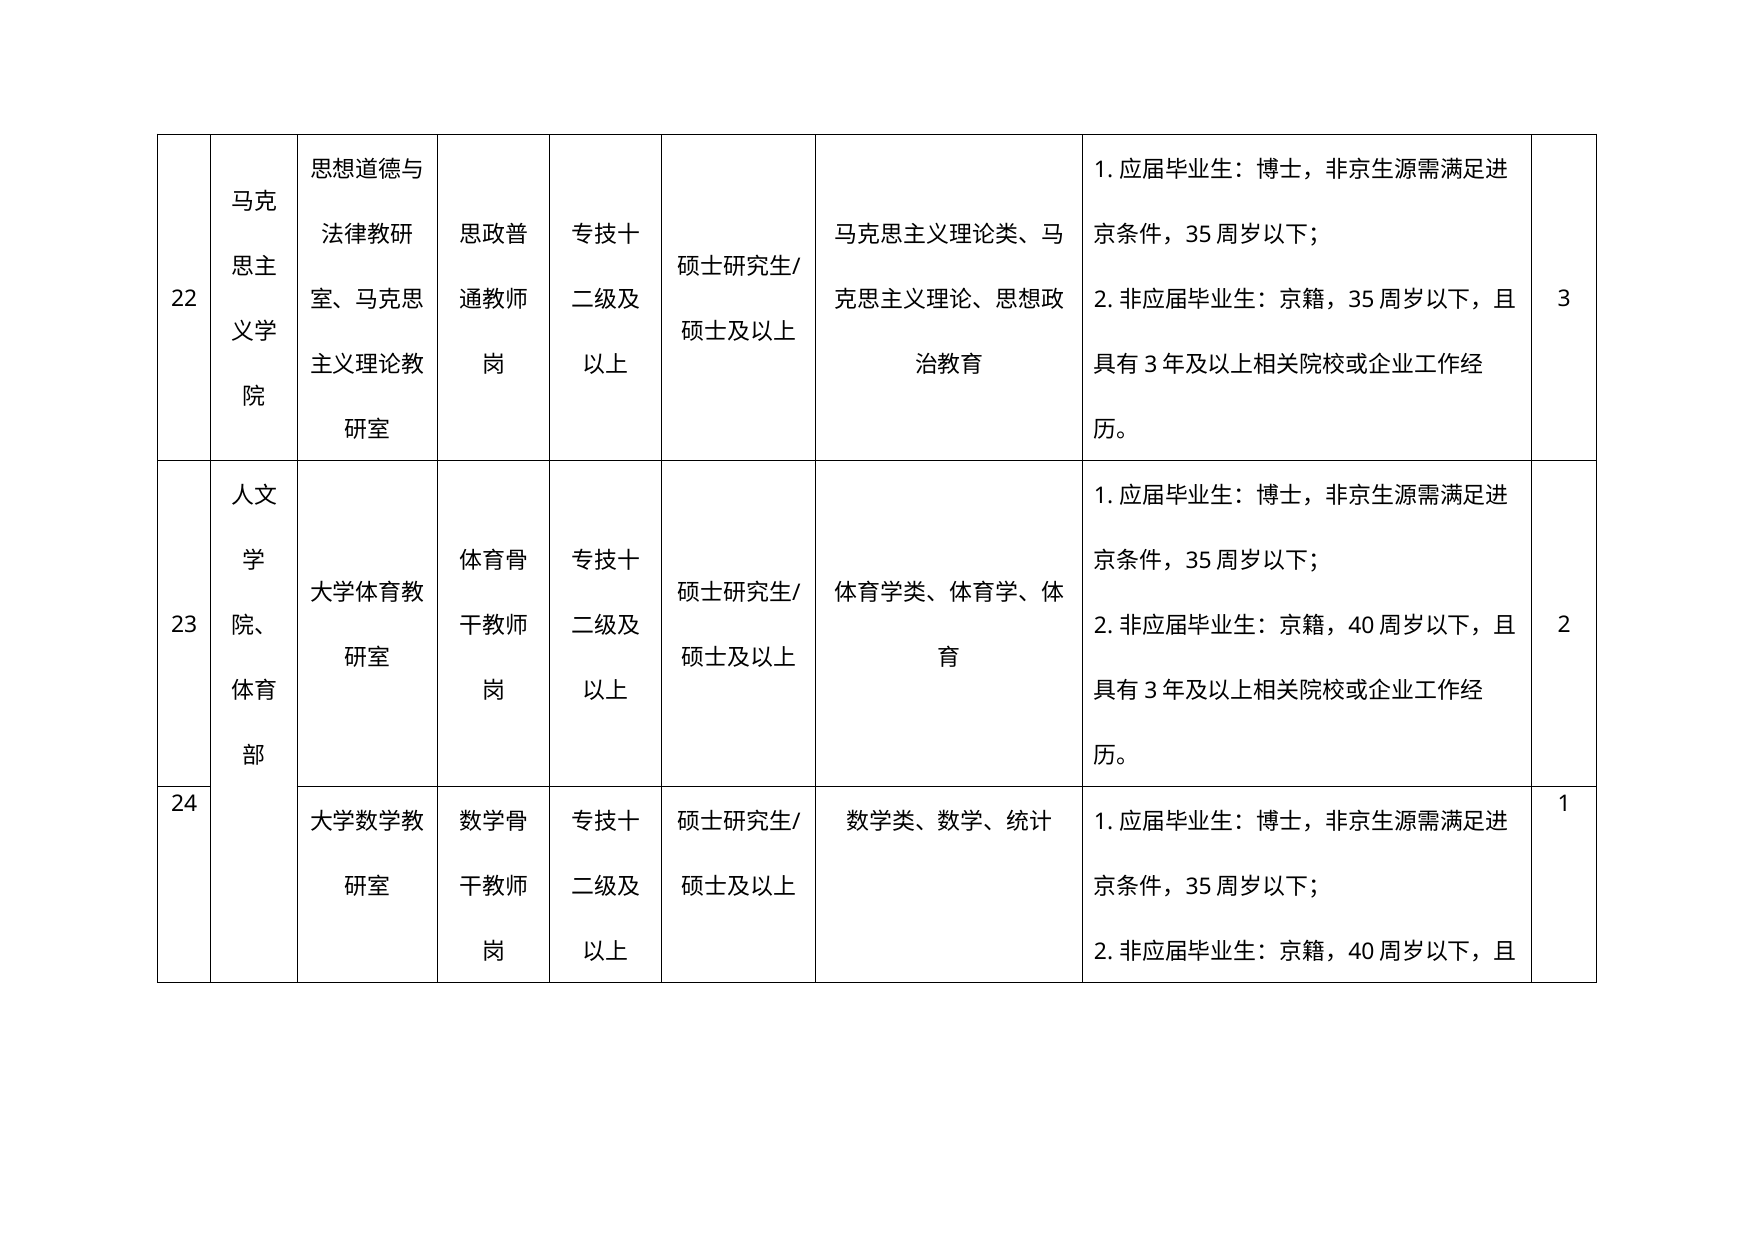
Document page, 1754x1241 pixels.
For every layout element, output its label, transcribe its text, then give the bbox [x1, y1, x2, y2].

table_cell 2 [1532, 461, 1596, 786]
table_cell 体育学类、体育学、体育 [816, 461, 1082, 786]
table_cell 24 [158, 787, 210, 982]
table_cell 1. 应届毕业生：博士，非京生源需满足进京条件，35周岁以下； 2. 非应届毕业生：京籍，40周岁以下，且具有3年及以上相关院校或企业工作经历。 [1083, 461, 1531, 786]
table_cell 1. 应届毕业生：博士，非京生源需满足进京条件，35周岁以下； 2. 非应届毕业生：京籍，35周岁以下，且具有3年及以上相关院校或企业工作经历。 [1083, 135, 1531, 459]
table_cell 23 [158, 461, 210, 786]
table_cell 硕士研究生/硕士及以上 [662, 461, 815, 786]
table_cell 大学数学教研室 [298, 787, 437, 982]
table_cell 1 [1532, 787, 1596, 982]
table_cell 专技十二级及以上 [550, 461, 661, 786]
table_cell 马克思主义理论类、马克思主义理论、思想政治教育 [816, 135, 1082, 459]
table_cell 马克思主义学院 [211, 135, 297, 459]
table_cell 专技十二级及以上 [550, 135, 661, 459]
table_cell 专技十二级及以上 [550, 787, 661, 982]
table_cell 数学骨干教师岗 [438, 787, 549, 982]
table_cell 思想道德与法律教研室、马克思主义理论教研室 [298, 135, 437, 459]
table_cell 体育骨干教师岗 [438, 461, 549, 786]
table_cell 3 [1532, 135, 1596, 459]
table_cell 数学类、数学、统计 [816, 787, 1082, 982]
table_cell 大学体育教研室 [298, 461, 437, 786]
table_cell 思政普通教师岗 [438, 135, 549, 459]
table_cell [1083, 787, 1531, 982]
table_cell 硕士研究生/硕士及以上 [662, 787, 815, 982]
table_cell 22 [158, 135, 210, 459]
table_cell 人文学院、体育部 [211, 461, 297, 982]
table_cell 硕士研究生/硕士及以上 [662, 135, 815, 459]
